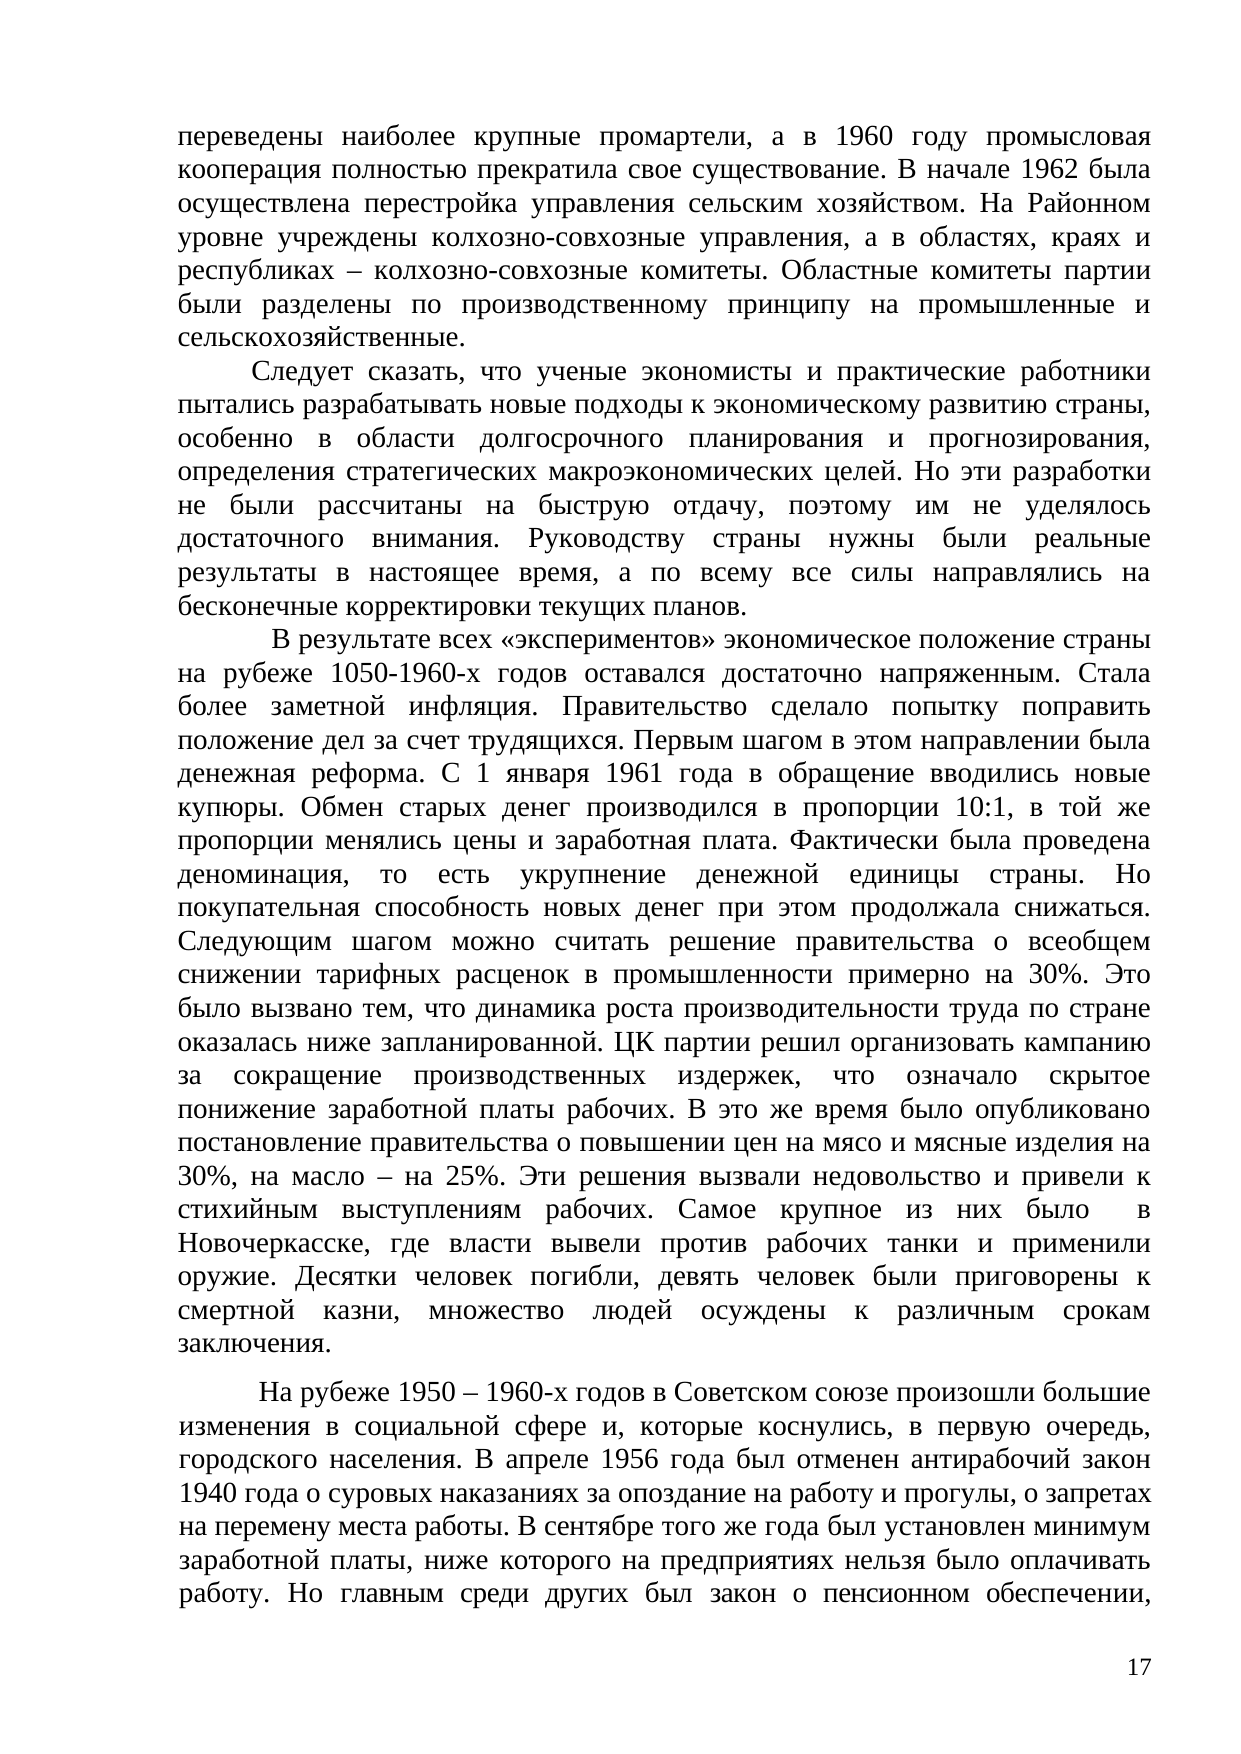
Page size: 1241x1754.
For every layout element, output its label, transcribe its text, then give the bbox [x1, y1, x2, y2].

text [179, 1374, 1152, 1609]
text Следует сказать, что ученые экономисты и практические работники пытались разрабатывать новые подходы к экономическому развитию страны, особенно в области долгосрочного планирования и прогнозирования, определения стратегических макроэкономических целей. Но эти разработки не были рассчитаны на быструю отдачу, поэтому им не уделялось достаточного внимания. Руководству страны нужны были реальные результаты в настоящее время, а по всему все силы направлялись на бесконечные корректировки текущих планов. [177, 353, 1152, 621]
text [177, 118, 1152, 353]
text В результате всех «экспериментов» экономическое положение страны на рубеже 1050-1960-х годов оставался достаточно напряженным. Стала более заметной инфляция. Правительство сделало попытку поправить положение дел за счет трудящихся. Первым шагом в этом направлении была денежная реформа. С 1 января 1961 года в обращение вводились новые купюры. Обмен старых денег производился в пропорции 10:1, в той же пропорции менялись цены и заработная плата. Фактически была проведена деноминация, то есть укрупнение денежной единицы страны. Но покупательная способность новых денег при этом продолжала снижаться. Следующим шагом можно считать решение правительства о всеобщем снижении тарифных расценок в промышленности примерно на 30%. Это было вызвано тем, что динамика роста производительности труда по стране оказалась ниже запланированной. ЦК партии решил организовать кампанию за сокращение производственных издержек, что означало скрытое понижение заработной платы рабочих. В это же время было опубликовано постановление правительства о повышении цен на мясо и мясные изделия на 30%, на масло – на 25%. Эти решения вызвали недовольство и привели к стихийным выступлениям рабочих. Самое крупное из них было в Новочеркасске, где власти вывели против рабочих танки и применили оружие. Десятки человек погибли, девять человек были приговорены к смертной казни, множество людей осуждены к различным срокам заключения. [177, 621, 1152, 1359]
